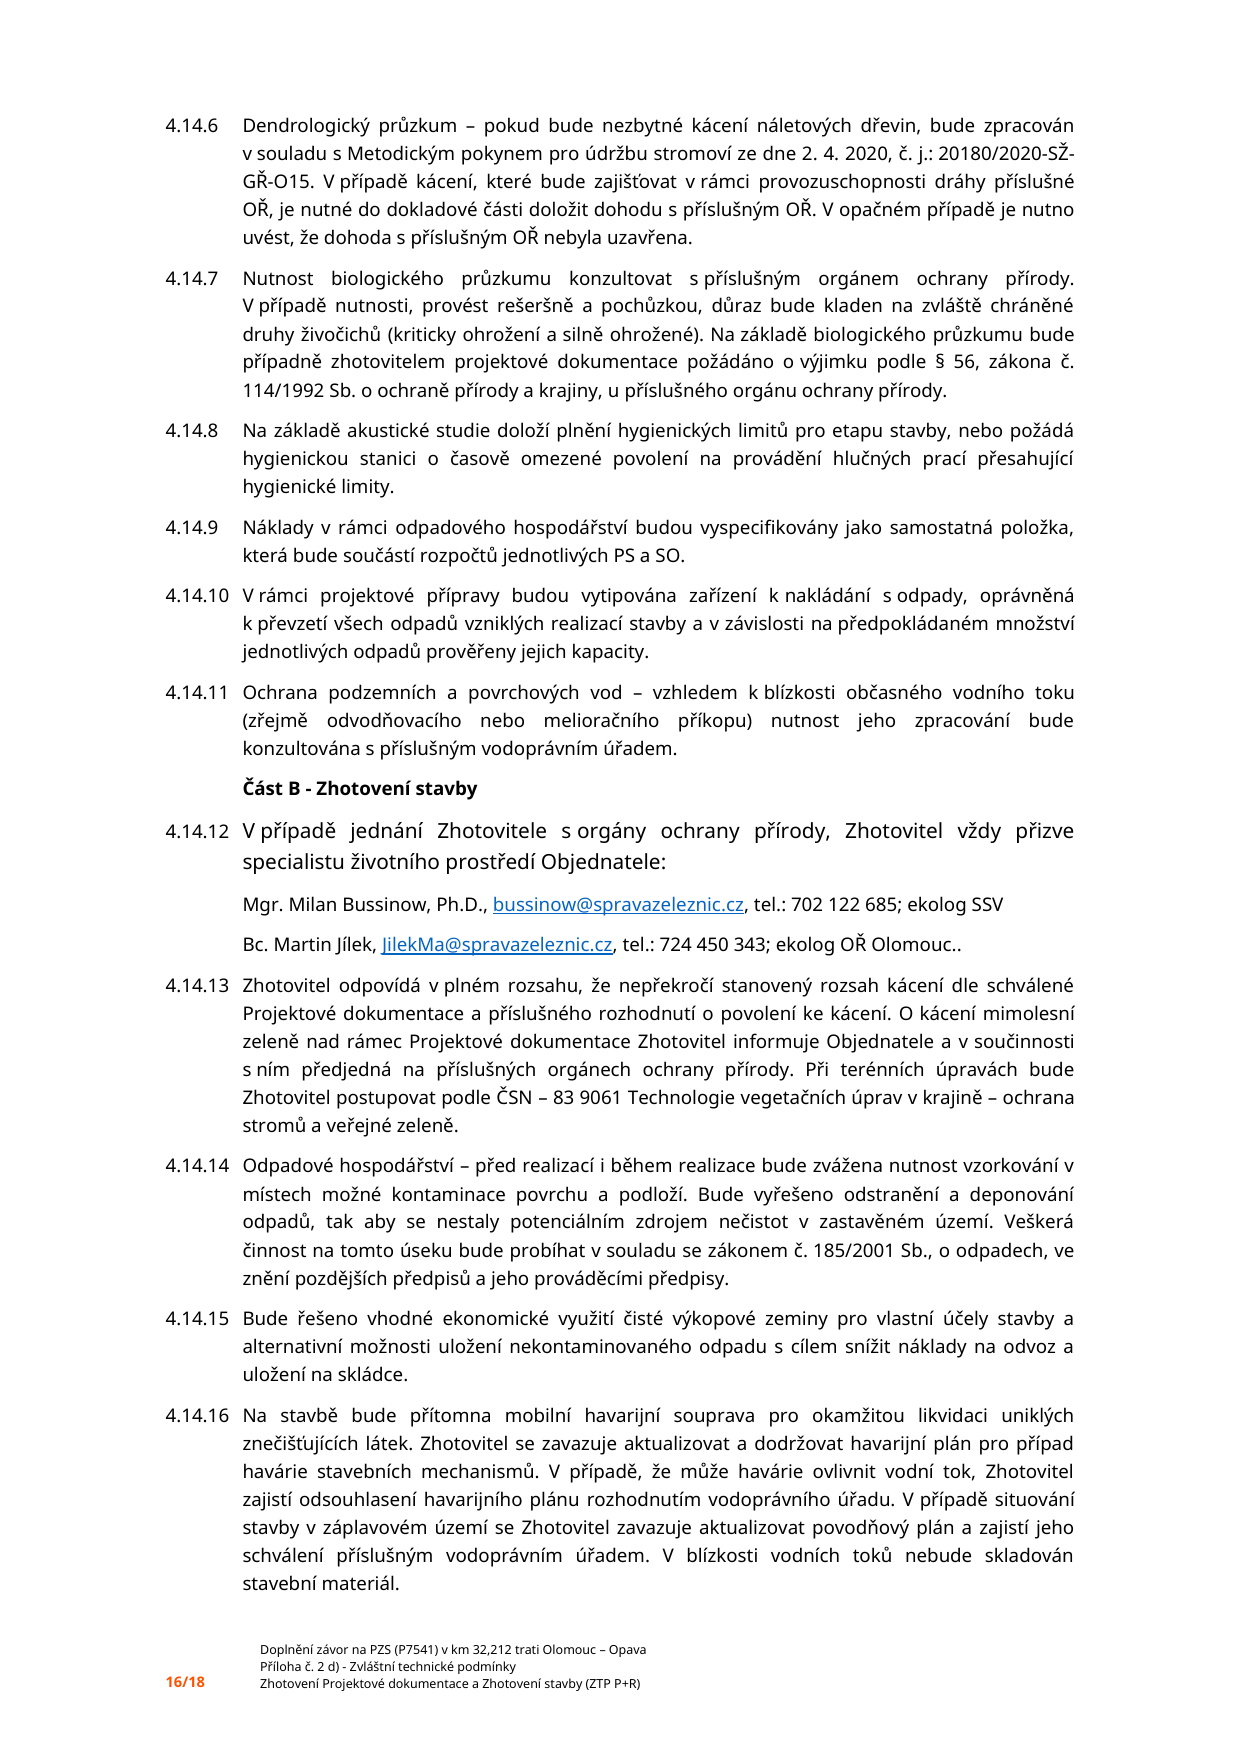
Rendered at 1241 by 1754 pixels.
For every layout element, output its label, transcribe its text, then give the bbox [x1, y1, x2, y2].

list Bc. Martin Jílek, JilekMa@spravazeleznic.cz, tel.: 724 450 343; ekolog OŘ Olomouc.. [242, 932, 1075, 957]
list Zhotovitel odpovídá v plném rozsahu, že nepřekročí stanovený rozsah kácení dle schválené Projektové dokumentace a příslušného rozhodnutí o povolení ke kácení. O kácení mimolesní zeleně nad rámec Projektové dokumentace Zhotovitel informuje Objednatele a v součinnosti s ním předjedná na příslušných orgánech ochrany přírody. Při terénních úpravách bude Zhotovitel postupovat podle ČSN – 83 9061 Technologie vegetačních úprav v krajině – ochrana stromů a veřejné zeleně. [165, 972, 1075, 1138]
list Odpadové hospodářství – před realizací i během realizace bude zvážena nutnost vzorkování v místech možné kontaminace povrchu a podloží. Bude vyřešeno odstranění a deponování odpadů, tak aby se nestaly potenciálním zdrojem nečistot v zastavěném území. Veškerá činnost na tomto úseku bude probíhat v souladu se zákonem č. 185/2001 Sb., o odpadech, ve znění pozdějších předpisů a jeho prováděcími předpisy. [165, 1153, 1075, 1290]
list V případě jednání Zhotovitele s orgány ochrany přírody, Zhotovitel vždy přizve specialistu životního prostředí Objednatele: [165, 816, 1075, 876]
list Náklady v rámci odpadového hospodářství budou vyspecifikovány jako samostatná položka, která bude součástí rozpočtů jednotlivých PS a SO. [165, 514, 1075, 567]
list Bude řešeno vhodné ekonomické využití čisté výkopové zeminy pro vlastní účely stavby a alternativní možnosti uložení nekontaminovaného odpadu s cílem snížit náklady na odvoz a uložení na skládce. [165, 1305, 1075, 1387]
text Na stavbě bude přítomna mobilní havarijní souprava pro okamžitou likvidaci uniklých znečišťujících látek. Zhotovitel se zavazuje aktualizovat a dodržovat havarijní plán pro případ havárie stavebních mechanismů. V případě, že může havárie ovlivnit vodní tok, Zhotovitel zajistí odsouhlasení havarijního plánu rozhodnutím vodoprávního úřadu. V případě situování stavby v záplavovém území se Zhotovitel zavazuje aktualizovat povodňový plán a zajistí jeho schválení příslušným vodoprávním úřadem. V blízkosti vodních toků nebude skladován stavební materiál. [165, 1402, 1075, 1596]
text Část B - Zhotovení stavby [242, 776, 1075, 801]
list Mgr. Milan Bussinow, Ph.D., bussinow@spravazeleznic.cz, tel.: 702 122 685; ekolog SSV [242, 891, 1075, 917]
list Nutnost biologického průzkumu konzultovat s příslušným orgánem ochrany přírody. V případě nutnosti, provést rešeršně a pochůzkou, důraz bude kladen na zvláště chráněné druhy živočichů (kriticky ohrožení a silně ohrožené). Na základě biologického průzkumu bude případně zhotovitelem projektové dokumentace požádáno o výjimku podle § 56, zákona č. 114/1992 Sb. o ochraně přírody a krajiny, u příslušného orgánu ochrany přírody. [165, 265, 1075, 402]
text Dendrologický průzkum – pokud bude nezbytné kácení náletových dřevin, bude zpracován v souladu s Metodickým pokynem pro údržbu stromoví ze dne 2. 4. 2020, č. j.: 20180/2020-SŽ-GŘ-O15. V případě kácení, které bude zajišťovat v rámci provozuschopnosti dráhy příslušné OŘ, je nutné do dokladové části doložit dohodu s příslušným OŘ. V opačném případě je nutno uvést, že dohoda s příslušným OŘ nebyla uzavřena. [165, 112, 1075, 250]
list V rámci projektové přípravy budou vytipována zařízení k nakládání s odpady, oprávněná k převzetí všech odpadů vzniklých realizací stavby a v závislosti na předpokládaném množství jednotlivých odpadů prověřeny jejich kapacity. [165, 582, 1075, 664]
list Ochrana podzemních a povrchových vod – vzhledem k blízkosti občasného vodního toku (zřejmě odvodňovacího nebo melioračního příkopu) nutnost jeho zpracování bude konzultována s příslušným vodoprávním úřadem. [165, 679, 1075, 761]
list Na základě akustické studie doloží plnění hygienických limitů pro etapu stavby, nebo požádá hygienickou stanici o časově omezené povolení na provádění hlučných prací přesahující hygienické limity. [165, 417, 1075, 499]
